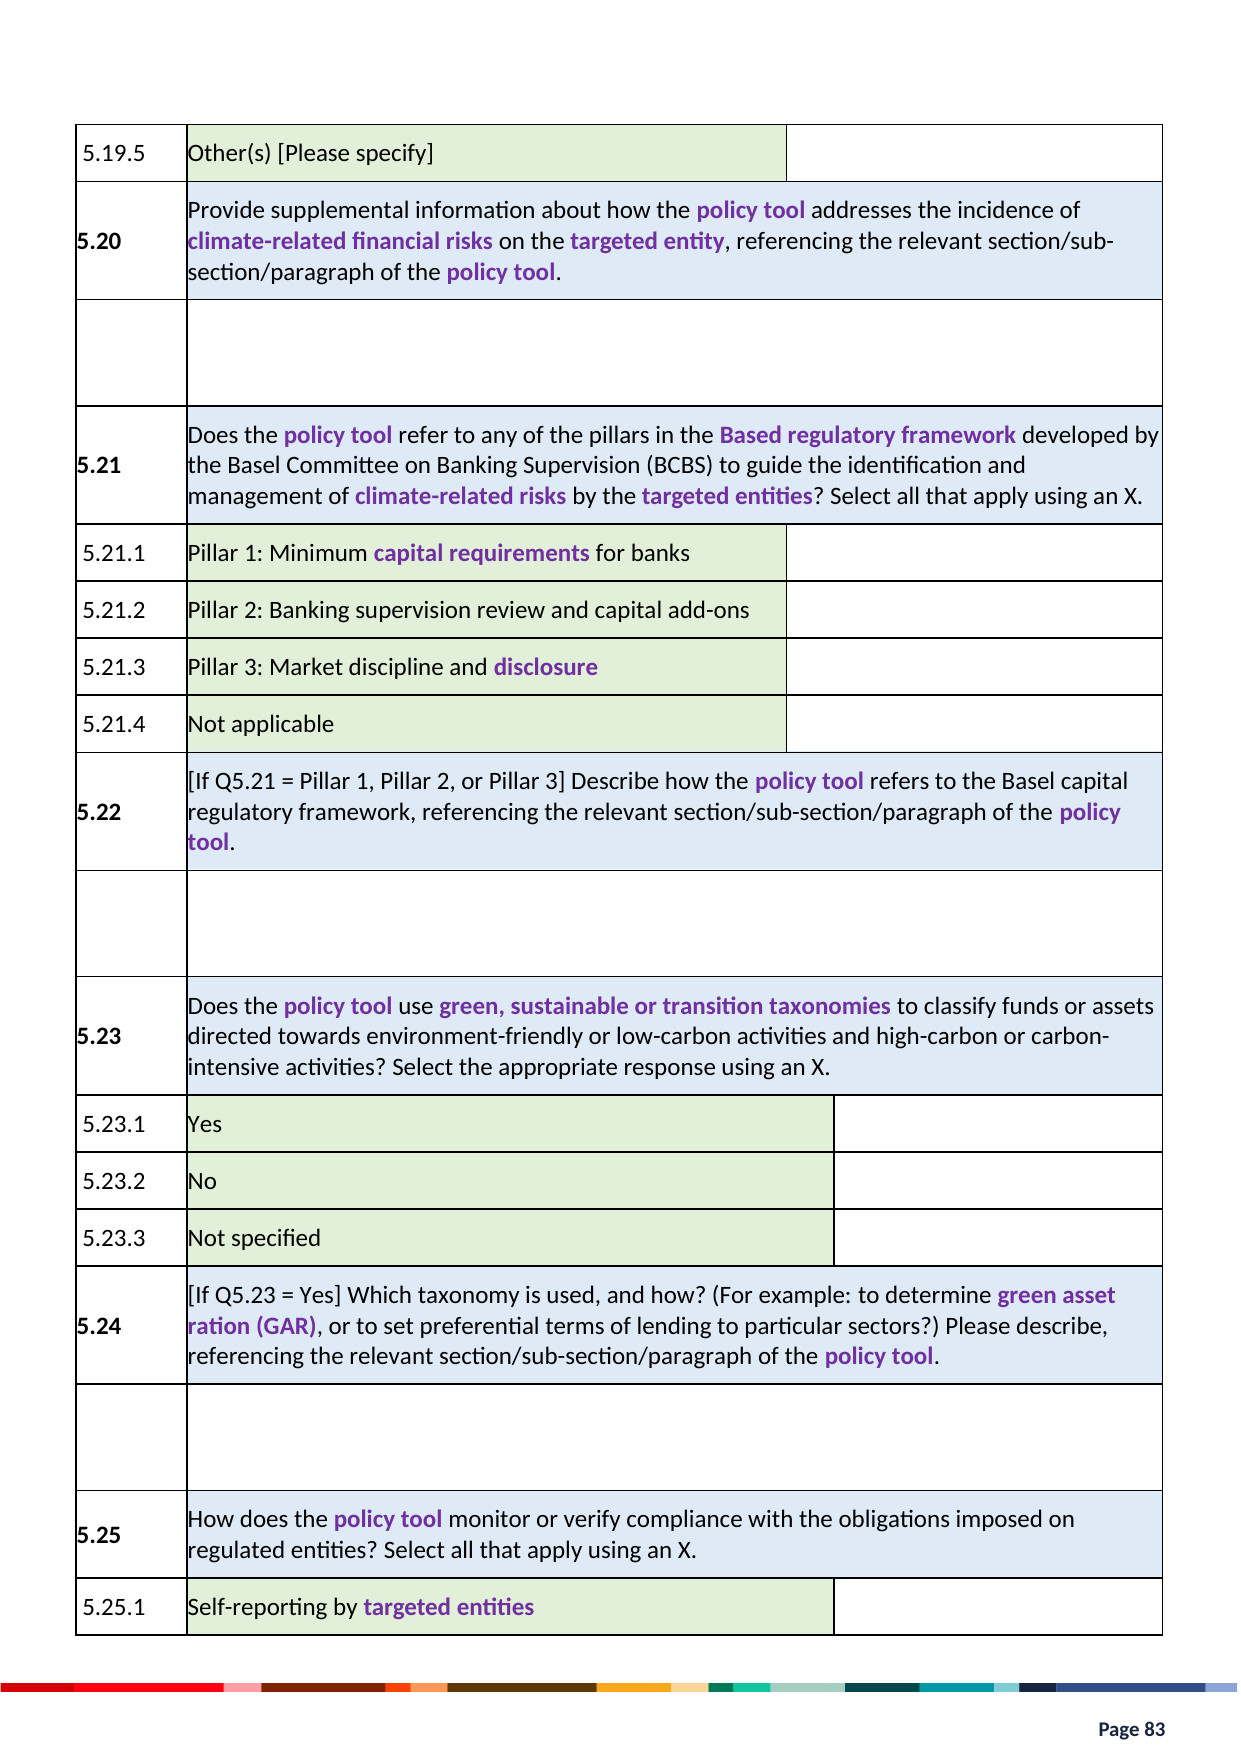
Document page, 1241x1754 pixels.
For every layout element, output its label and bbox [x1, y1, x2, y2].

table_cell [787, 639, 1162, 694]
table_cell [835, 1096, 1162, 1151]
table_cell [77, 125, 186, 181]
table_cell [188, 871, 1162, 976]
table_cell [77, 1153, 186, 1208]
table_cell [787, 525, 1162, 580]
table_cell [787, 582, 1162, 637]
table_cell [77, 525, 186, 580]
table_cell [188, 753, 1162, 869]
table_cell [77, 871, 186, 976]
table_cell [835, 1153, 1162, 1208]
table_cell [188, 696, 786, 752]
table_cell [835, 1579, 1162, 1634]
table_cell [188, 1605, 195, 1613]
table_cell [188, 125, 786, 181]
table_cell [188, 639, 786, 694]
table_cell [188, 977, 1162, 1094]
picture [0, 1683, 1236, 1692]
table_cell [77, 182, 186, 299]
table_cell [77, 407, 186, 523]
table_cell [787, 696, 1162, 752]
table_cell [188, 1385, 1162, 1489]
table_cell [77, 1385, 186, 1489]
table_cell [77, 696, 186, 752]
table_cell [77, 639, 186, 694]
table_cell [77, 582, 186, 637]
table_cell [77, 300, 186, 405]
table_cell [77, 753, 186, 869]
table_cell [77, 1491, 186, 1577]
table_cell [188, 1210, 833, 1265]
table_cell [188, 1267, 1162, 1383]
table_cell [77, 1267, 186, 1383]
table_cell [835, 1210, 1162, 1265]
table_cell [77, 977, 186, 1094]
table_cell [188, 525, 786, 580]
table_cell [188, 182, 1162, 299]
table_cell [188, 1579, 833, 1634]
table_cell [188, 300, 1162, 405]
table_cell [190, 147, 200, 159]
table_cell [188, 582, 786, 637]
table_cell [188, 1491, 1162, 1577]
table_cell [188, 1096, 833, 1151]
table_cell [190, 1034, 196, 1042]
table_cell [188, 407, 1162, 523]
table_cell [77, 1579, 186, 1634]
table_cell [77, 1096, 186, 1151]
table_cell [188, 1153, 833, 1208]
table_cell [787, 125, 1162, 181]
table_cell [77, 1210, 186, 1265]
